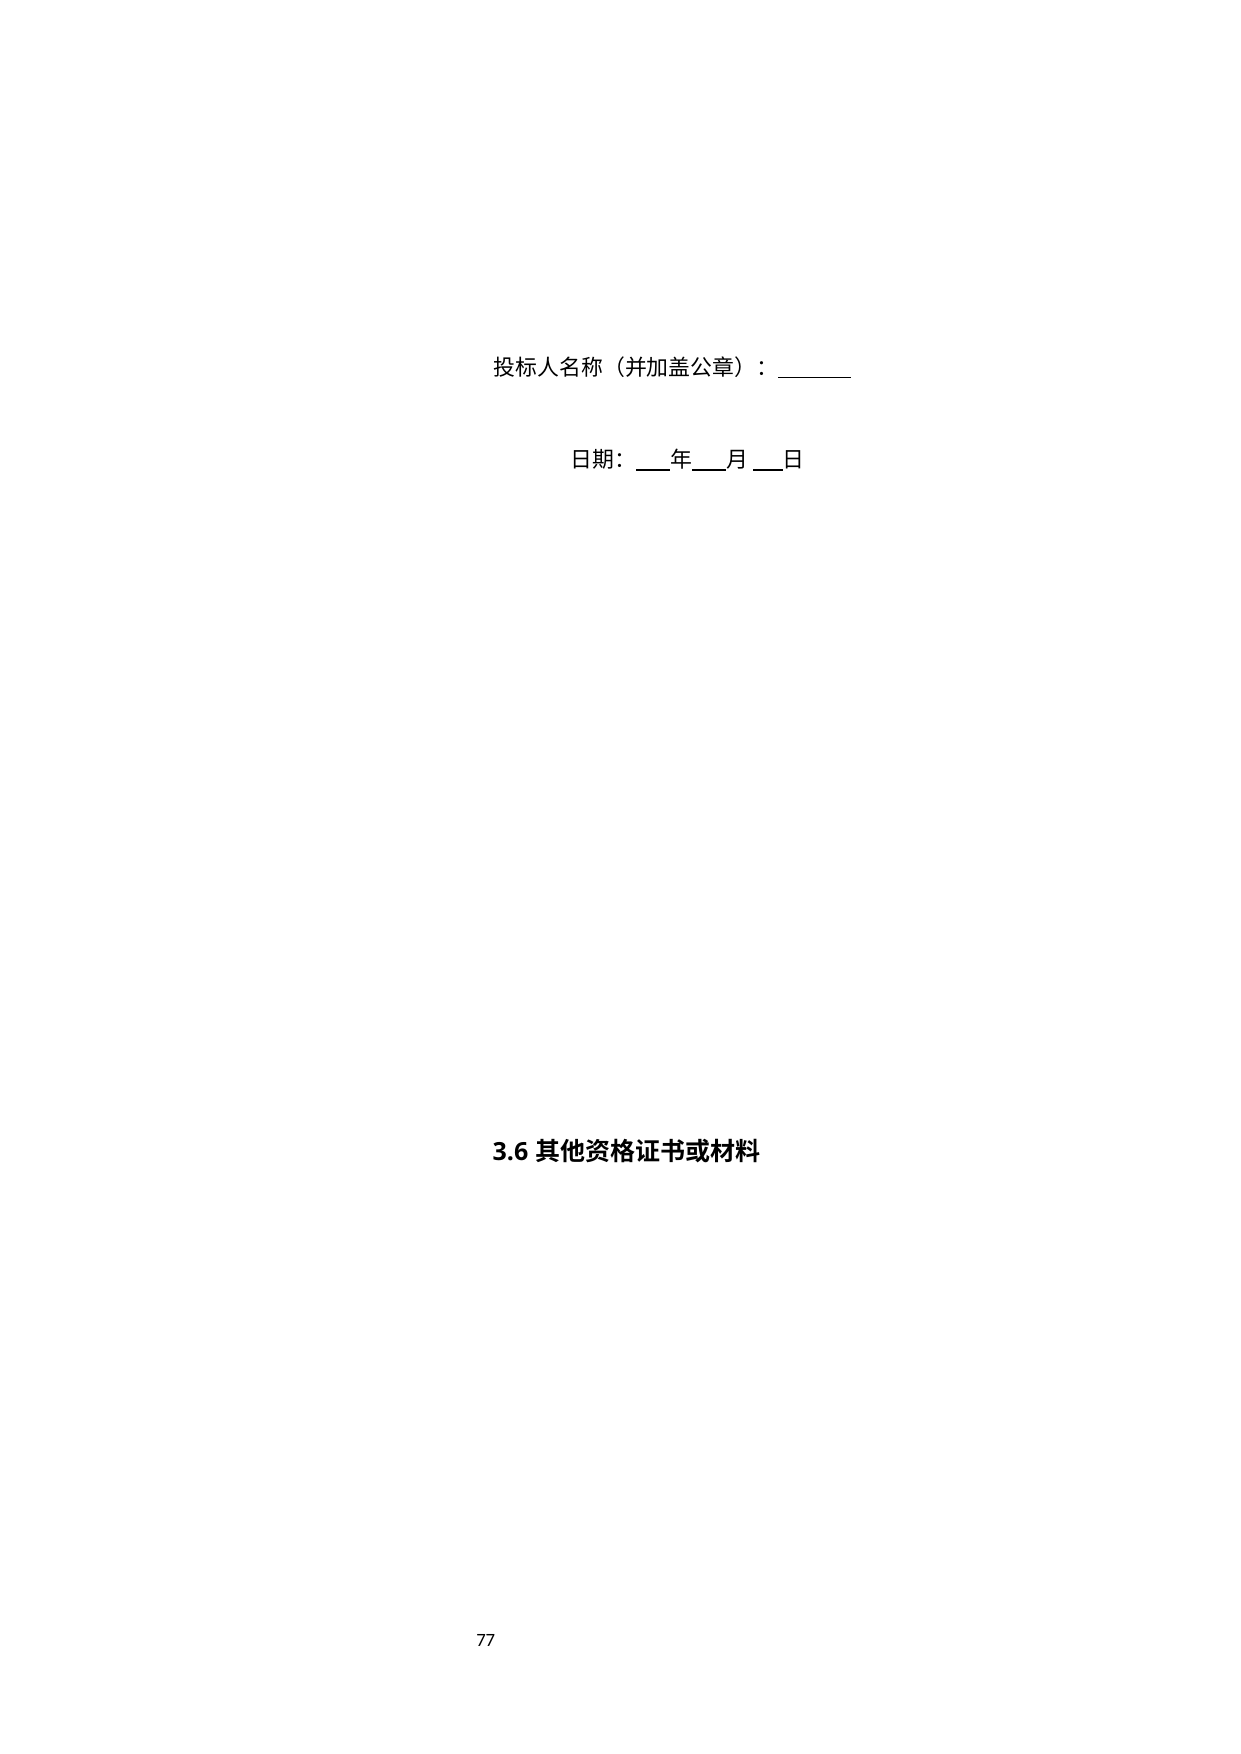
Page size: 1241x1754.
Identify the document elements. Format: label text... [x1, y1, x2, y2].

text 日期： 年 月 日 [165, 442, 1087, 473]
text 投标人名称（并加盖公章）： [165, 349, 1087, 381]
text 3.6 其他资格证书或材料 [165, 1117, 1087, 1182]
